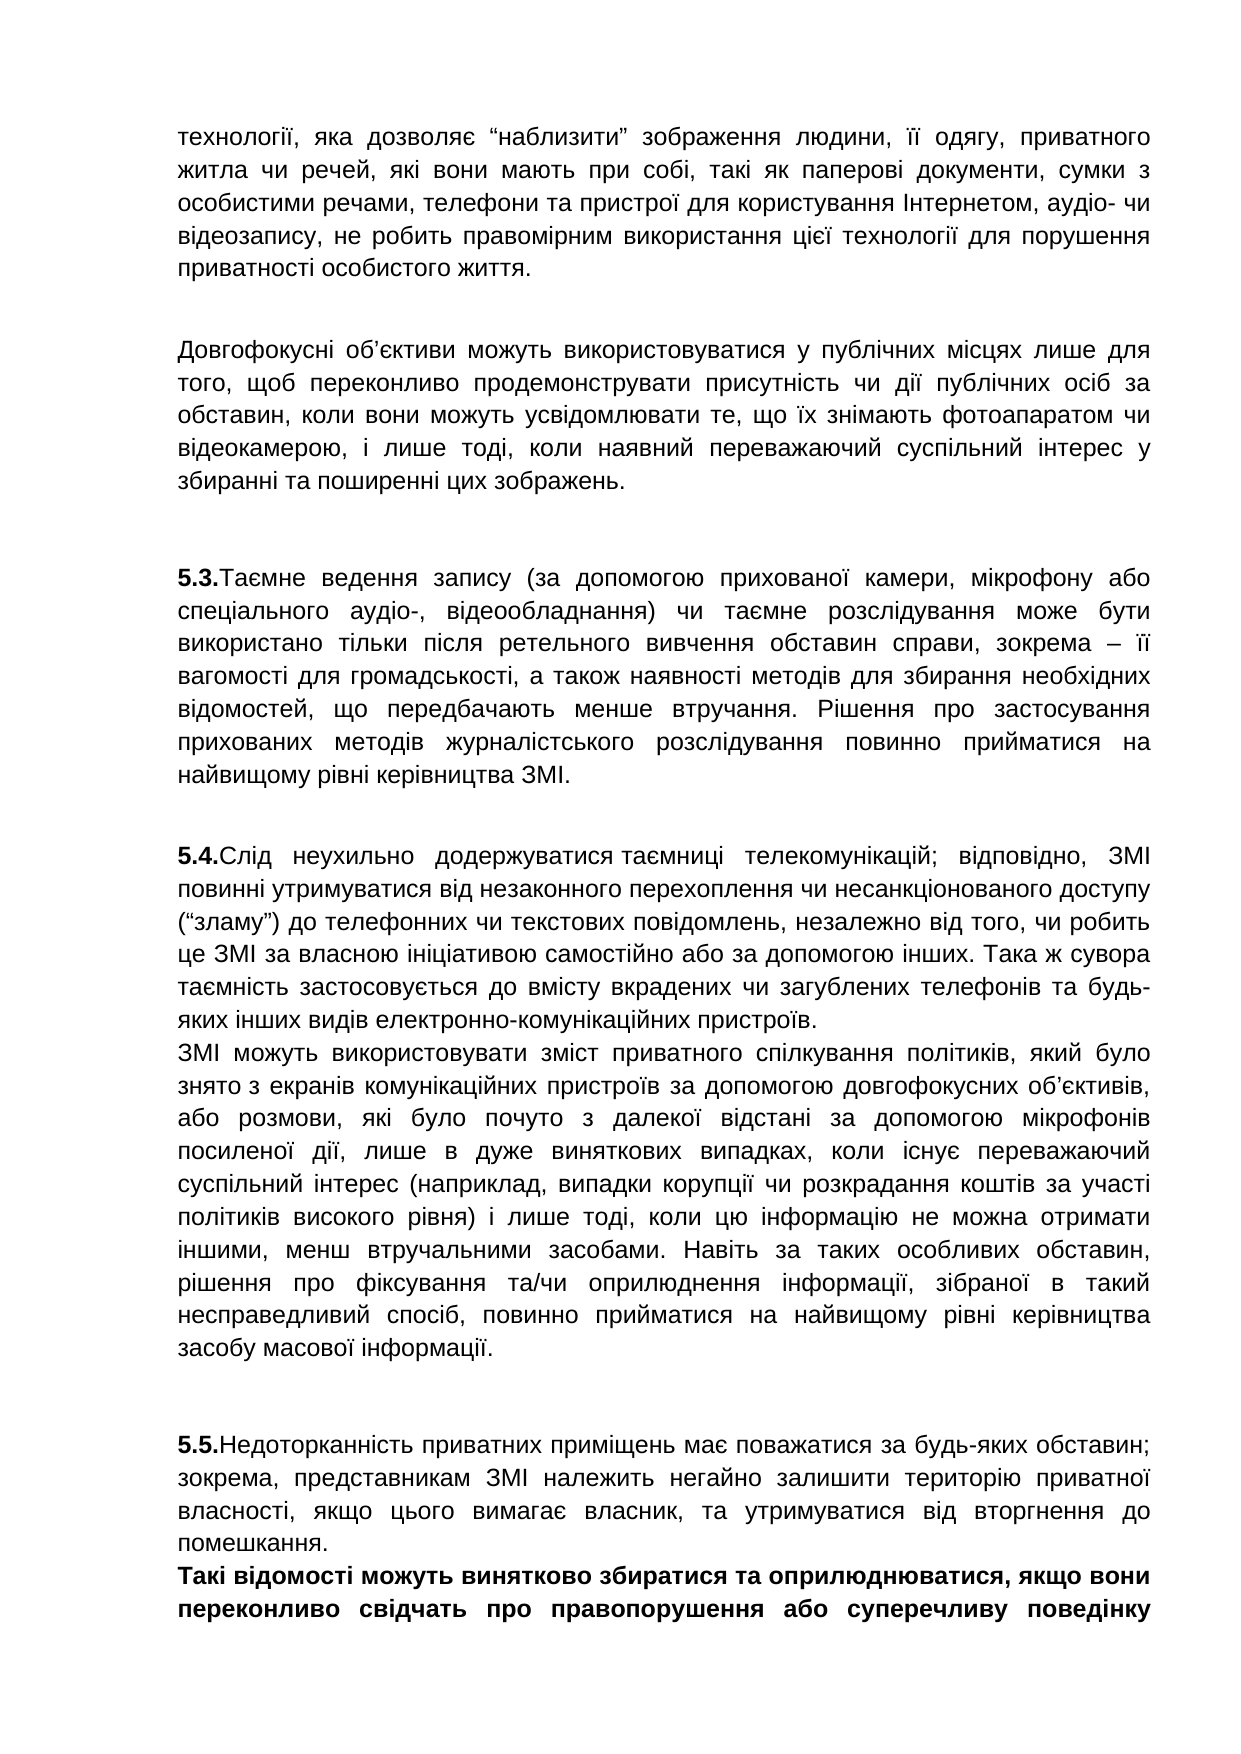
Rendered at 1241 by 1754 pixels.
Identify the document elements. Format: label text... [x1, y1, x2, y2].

text Довгофокусні об’єктиви можуть використовуватися у публічних місцях лише для того, щоб переконливо продемонструвати присутність чи дії публічних осіб за обставин, коли вони можуть усвідомлювати те, що їх знімають фотоапаратом чи відеокамерою, і лише тоді, коли наявний переважаючий суспільний інтерес у збиранні та поширенні цих зображень. [177, 331, 1152, 495]
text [177, 1557, 1152, 1623]
text ЗМІ можуть використовувати зміст приватного спілкування політиків, який було знято з екранів комунікаційних пристроїв за допомогою довгофокусних об’єктивів, або розмови, які було почуто з далекої відстані за допомогою мікрофонів посиленої дії, лише в дуже виняткових випадках, коли існує переважаючий суспільний інтерес (наприклад, випадки корупції чи розкрадання коштів за участі політиків високого рівня) і лише тоді, коли цю інформацію не можна отримати іншими, менш втручальними засобами. Навіть за таких особливих обставин, рішення про фіксування та/чи оприлюднення інформації, зібраної в такий несправедливий спосіб, повинно прийматися на найвищому рівні керівництва засобу масової інформації. [177, 1034, 1152, 1362]
text 5.4.Слід неухильно додержуватися таємниці телекомунікацій; відповідно, ЗМІ повинні утримуватися від незаконного перехоплення чи несанкціонованого доступу (“зламу”) до телефонних чи текстових повідомлень, незалежно від того, чи робить це ЗМІ за власною ініціативою самостійно або за допомогою інших. Така ж сувора таємність застосовується до вмісту вкрадених чи загублених телефонів та будь-яких інших видів електронно-комунікаційних пристроїв. [177, 837, 1152, 1034]
text 5.5.Недоторканність приватних приміщень має поважатися за будь-яких обставин; зокрема, представникам ЗМІ належить негайно залишити територію приватної власності, якщо цього вимагає власник, та утримуватися від вторгнення до помешкання. [177, 1426, 1152, 1557]
text 5.3.Таємне ведення запису (за допомогою прихованої камери, мікрофону або спеціального аудіо-, відеообладнання) чи таємне розслідування може бути використано тільки після ретельного вивчення обставин справи, зокрема – її вагомості для громадськості, а також наявності методів для збирання необхідних відомостей, що передбачають менше втручання. Рішення про застосування прихованих методів журналістського розслідування повинно прийматися на найвищому рівні керівництва ЗМІ. [177, 559, 1152, 788]
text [177, 118, 1152, 282]
